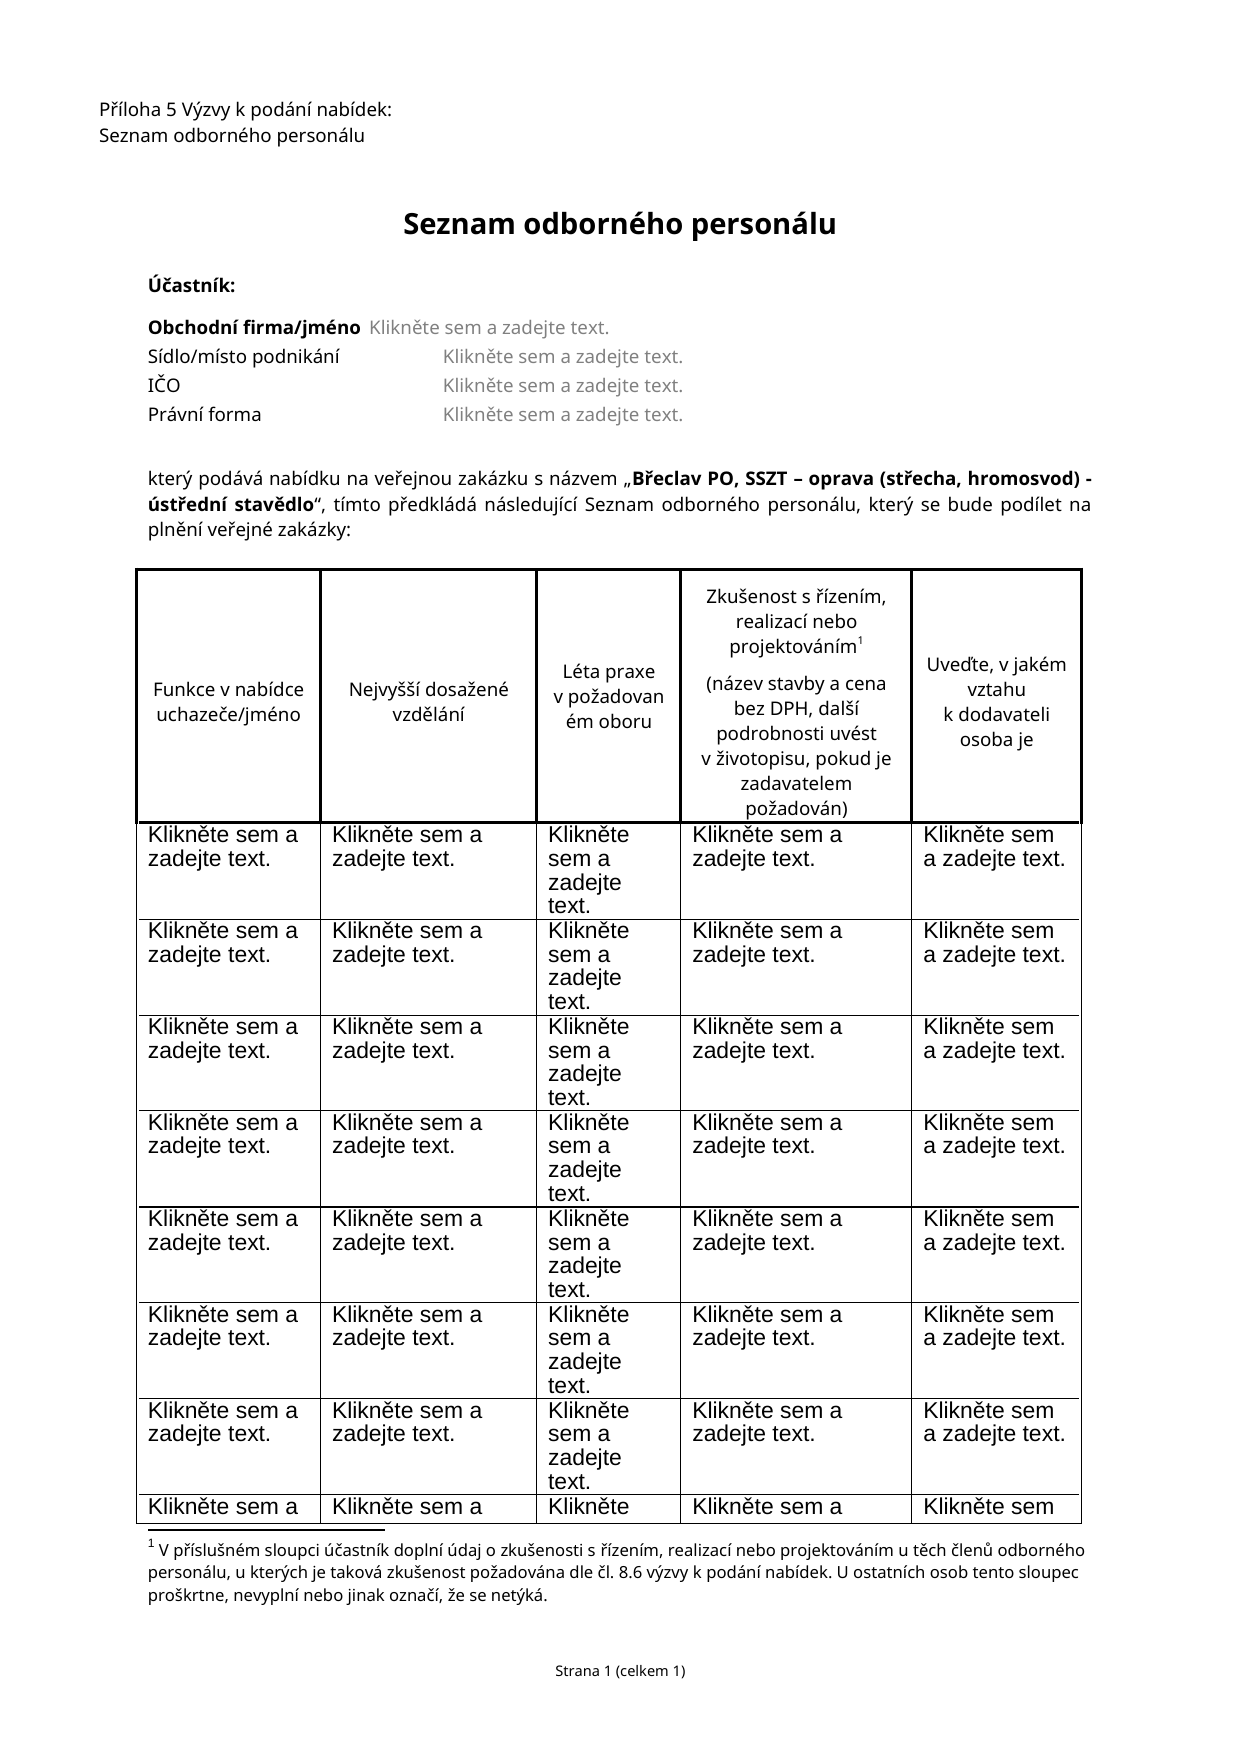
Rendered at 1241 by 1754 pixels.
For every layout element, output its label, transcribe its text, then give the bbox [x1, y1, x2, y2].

text IČO [148, 369, 1093, 398]
text Účastník: [148, 268, 1093, 299]
table_header Zkušenost s řízením, realizací nebo projektováním (název stavby a cena bez DPH, další podrobnosti uvést v životopisu, pokud je zadavatelem požadován) [682, 571, 910, 821]
text Sídlo/místo podnikání [148, 340, 1093, 369]
table_header Nejvyšší dosažené vzdělání [322, 571, 535, 821]
text který podává nabídku na veřejnou zakázku s názvem „Břeclav PO, SSZT – oprava (střecha, hromosvod) - ústřední stavědlo“, tímto předkládá následující Seznam odborného personálu, který se bude podílet na plnění veřejné zakázky: [148, 465, 1093, 542]
title Seznam odborného personálu [148, 203, 1093, 243]
table_header Léta praxe v požadovaném oboru [538, 571, 679, 821]
text Obchodní firma/jméno [148, 311, 1093, 340]
table_header Uveďte, v jakém vztahu k dodavateli osoba je [913, 571, 1080, 821]
table_header Funkce v nabídce uchazeče/jméno [138, 571, 319, 821]
text Právní forma [148, 398, 1093, 427]
